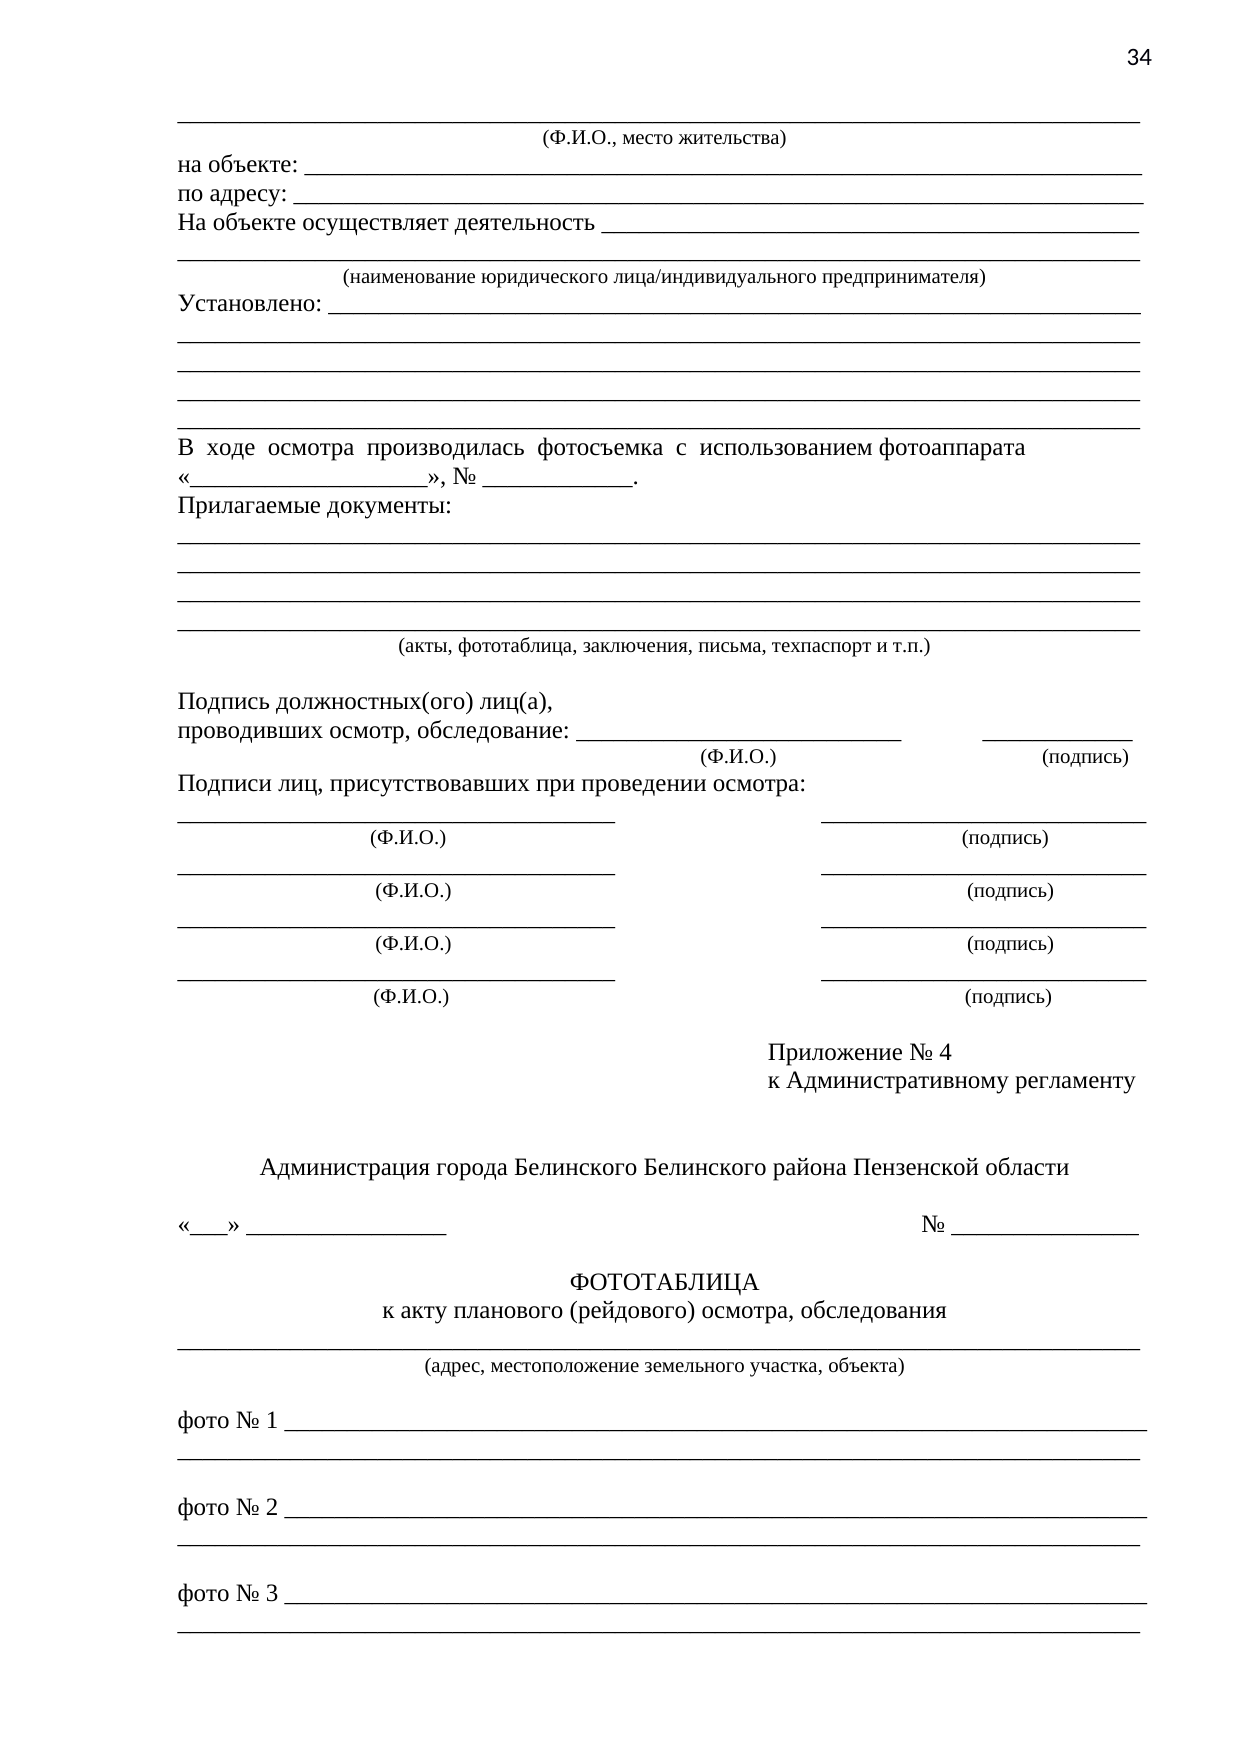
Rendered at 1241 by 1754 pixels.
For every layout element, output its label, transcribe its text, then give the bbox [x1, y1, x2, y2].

text (адрес, местоположение земельного участка, объекта) [177, 1353, 1152, 1377]
text Прилагаемые документы: [177, 490, 1152, 518]
text на объекте: ___________________________________________________________________ [177, 149, 1152, 178]
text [177, 1607, 1152, 1636]
text (Ф.И.О.) (подпись) [177, 878, 1152, 902]
text ___________________________________ __________________________ [177, 955, 1152, 984]
text _____________________________________________________________________________ [177, 1324, 1152, 1353]
text _____________________________________________________________________________ [177, 317, 1152, 346]
text к акту планового (рейдового) осмотра, обследования [177, 1295, 1152, 1324]
text В ходе осмотра производилась фотосъемка с использованием фотоаппарата [177, 432, 1152, 461]
text по адресу: ____________________________________________________________________ [177, 178, 1152, 207]
text На объекте осуществляет деятельность ___________________________________________ [177, 207, 1152, 236]
text (Ф.И.О.) (подпись) [177, 744, 1152, 768]
text Установлено: _________________________________________________________________ [177, 288, 1152, 317]
text (Ф.И.О.) (подпись) [177, 984, 1152, 1008]
text фото № 2 _____________________________________________________________________ [177, 1492, 1152, 1521]
text (наименование юридического лица/индивидуального предпринимателя) [177, 264, 1152, 288]
text ___________________________________ __________________________ [177, 849, 1152, 878]
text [177, 97, 1152, 125]
text ____________________________________________________________________________________________________________________________________________________________________________________________________________________________________________________________________________________________________________________ [177, 518, 1152, 633]
text (Ф.И.О.) (подпись) [177, 931, 1152, 955]
text к Административному регламенту [768, 1065, 1152, 1094]
text фото № 1 _____________________________________________________________________ [177, 1406, 1152, 1434]
text _____________________________________________________________________________ [177, 1434, 1152, 1463]
text (Ф.И.О., место жительства) [177, 125, 1152, 149]
text _____________________________________________________________________________ [177, 236, 1152, 264]
text _______________________________________________________________________________________________________________________________________________________________________________________________________________________________________ [177, 346, 1152, 432]
text _____________________________________________________________________________ [177, 1521, 1152, 1549]
text «___________________», № ____________. [177, 461, 1152, 490]
text ___________________________________ __________________________ [177, 797, 1152, 825]
text Администрация города Белинского Белинского района Пензенской области [177, 1152, 1152, 1180]
text (акты, фототаблица, заключения, письма, техпаспорт и т.п.) [177, 633, 1152, 657]
text Приложение № 4 [768, 1037, 1152, 1065]
text (Ф.И.О.) (подпись) [177, 825, 1152, 849]
text проводивших осмотр, обследование: __________________________ ____________ [177, 715, 1152, 744]
text ___________________________________ __________________________ [177, 902, 1152, 931]
text ФОТОТАБЛИЦА [177, 1267, 1152, 1295]
text фото № 3 _____________________________________________________________________ [177, 1578, 1152, 1607]
text «___» ________________ № _______________ [177, 1209, 1152, 1238]
text Подписи лиц, присутствовавших при проведении осмотра: [177, 768, 1152, 797]
text Подпись должностных(ого) лиц(а), [177, 686, 1152, 715]
